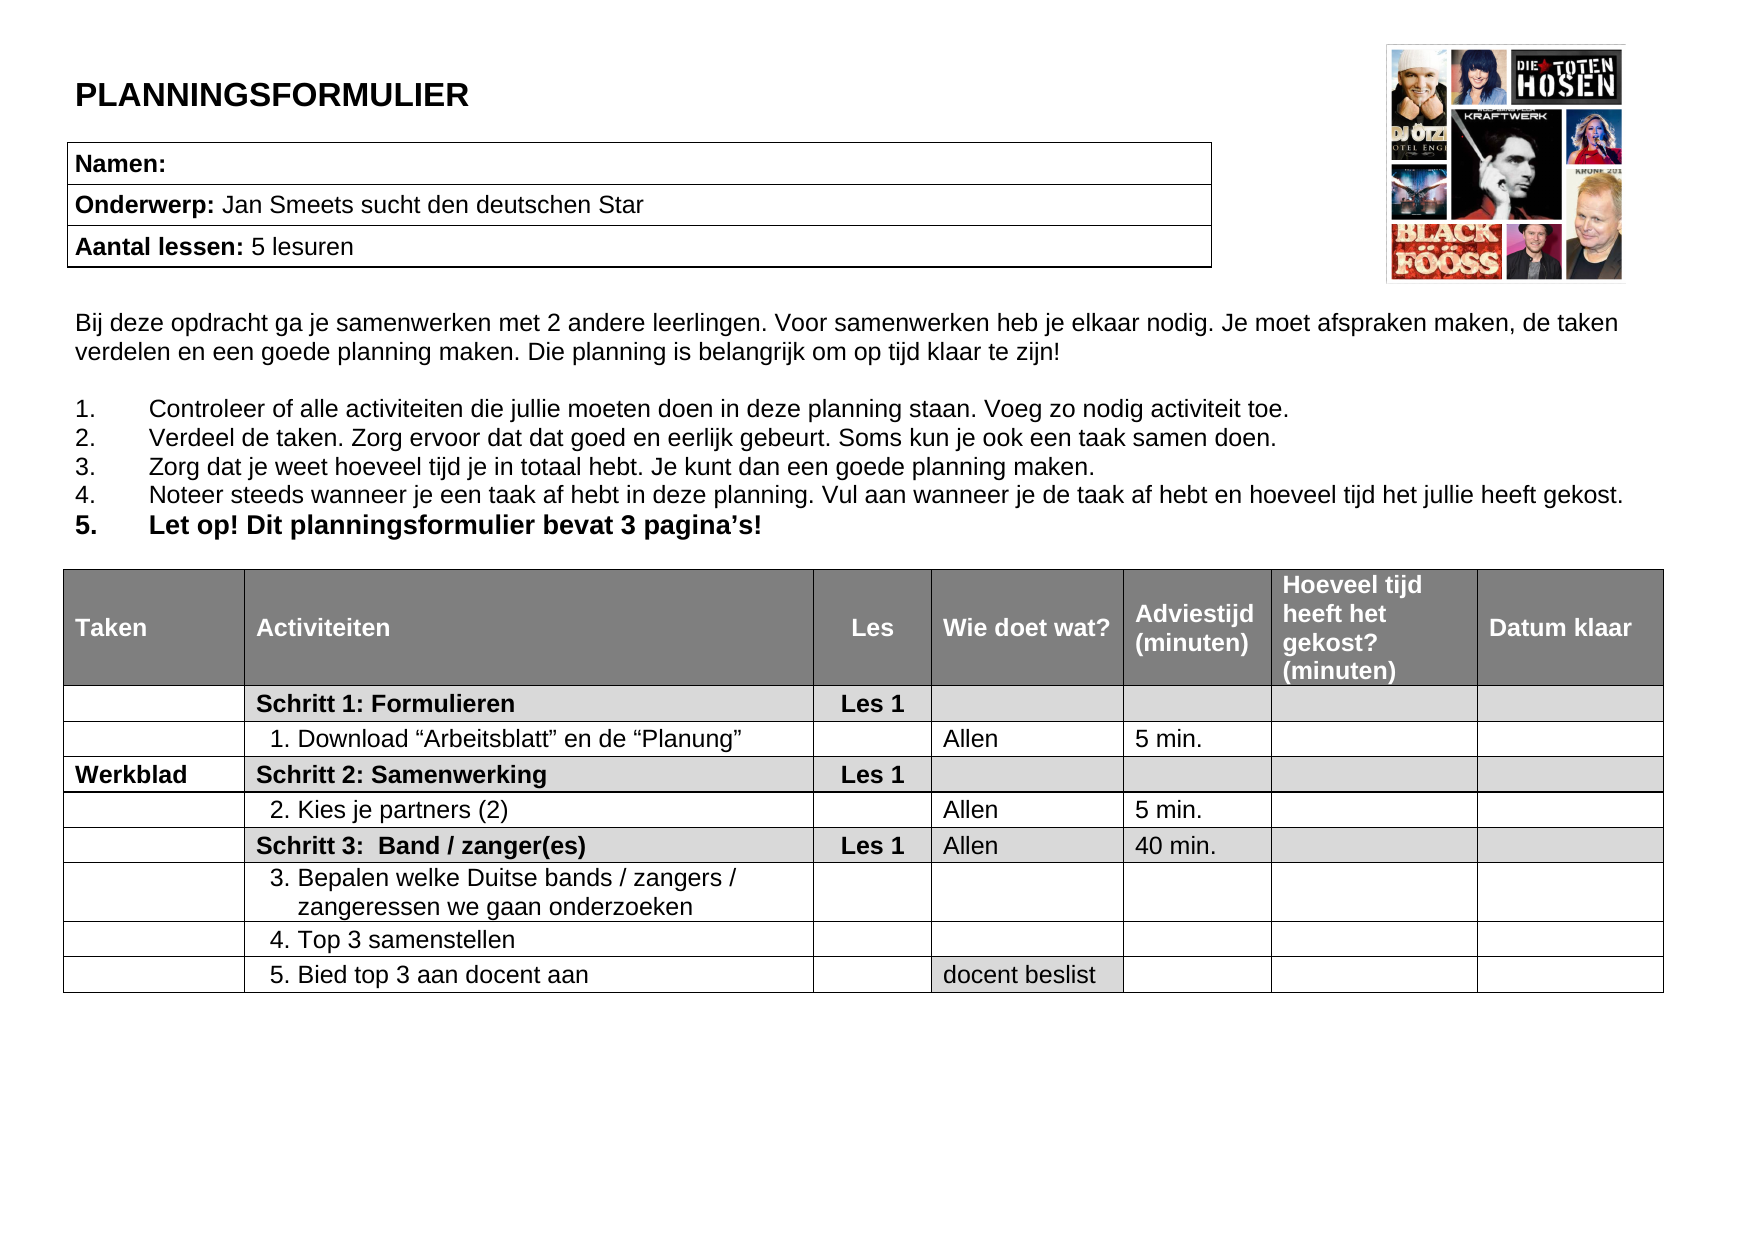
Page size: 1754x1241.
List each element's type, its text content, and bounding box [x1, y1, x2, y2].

table_header Activiteiten [245, 570, 813, 685]
table_cell 5. Bied top 3 aan docent aan [245, 957, 813, 992]
table_cell [1478, 922, 1663, 956]
table_cell [1478, 722, 1663, 756]
table_cell [1478, 828, 1663, 862]
table_cell [814, 922, 931, 956]
table_cell [1124, 863, 1271, 921]
table_header Taken [64, 570, 244, 685]
table_cell [64, 863, 244, 921]
table_cell Allen [932, 793, 1123, 827]
table_cell [1124, 957, 1271, 992]
text Bij deze opdracht ga je samenwerken met 2 andere leerlingen. Voor samenwerken heb je elkaar nodig. Je moet afspraken maken, de taken verdelen en een goede planning maken. Die planning is belangrijk om op tijd klaar te zijn! [75, 308, 1679, 365]
table_cell [1272, 828, 1477, 862]
table_cell Les 1 [814, 828, 931, 862]
table_cell [932, 863, 1123, 921]
list Let op! Dit planningsformulier bevat 3 pagina’s! [75, 509, 1679, 540]
table_cell 5 min. [1124, 722, 1271, 756]
table_cell [1478, 863, 1663, 921]
table_header Datum klaar [1478, 570, 1663, 685]
table_cell 5 min. [1124, 793, 1271, 827]
table_cell Schritt 2: Samenwerking [245, 757, 813, 791]
table_cell [1478, 793, 1663, 827]
table_cell [64, 722, 244, 756]
picture [1386, 44, 1626, 75]
table_cell [1478, 957, 1663, 992]
table_cell [932, 686, 1123, 721]
table_cell [1124, 686, 1271, 721]
table_cell [1124, 922, 1271, 956]
table_cell Schritt 1: Formulieren [245, 686, 813, 721]
picture [1386, 113, 1626, 284]
table_cell [64, 957, 244, 992]
table_cell 1. Download “Arbeitsblatt” en de “Planung” [245, 722, 813, 756]
table_cell [932, 922, 1123, 956]
table_cell Les 1 [814, 686, 931, 721]
table_cell [1478, 686, 1663, 721]
table_cell Les 1 [814, 757, 931, 791]
table_cell [64, 686, 244, 721]
table_header Wie doet wat? [932, 570, 1123, 685]
table_cell Onderwerp: Jan Smeets sucht den deutschen Star [68, 185, 1211, 225]
table_cell [1478, 757, 1663, 791]
table_cell [814, 722, 931, 756]
table_header Hoeveel tijd heeft het gekost? (minuten) [1272, 570, 1477, 685]
table_cell [64, 828, 244, 862]
table_cell Werkblad [64, 757, 244, 791]
list Controleer of alle activiteiten die jullie moeten doen in deze planning staan. Voeg zo nodig activiteit toe. [75, 394, 1679, 423]
table_cell docent beslist [932, 957, 1123, 992]
table_cell Schritt 3: Band / zanger(es) [245, 828, 813, 862]
table_cell [1272, 922, 1477, 956]
table_cell [64, 922, 244, 956]
list Verdeel de taken. Zorg ervoor dat dat goed en eerlijk gebeurt. Soms kun je ook een taak samen doen. [75, 423, 1679, 452]
table_header Namen: [68, 143, 1211, 184]
list Zorg dat je weet hoeveel tijd je in totaal hebt. Je kunt dan een goede planning maken. [75, 452, 1679, 480]
table_cell [814, 863, 931, 921]
table_cell 3. Bepalen welke Duitse bands / zangers / zangeressen we gaan onderzoeken [245, 863, 813, 921]
table_cell [1272, 722, 1477, 756]
table_cell [1272, 863, 1477, 921]
table_cell [932, 757, 1123, 791]
table_cell [64, 793, 244, 827]
table_cell 2. Kies je partners (2) [245, 793, 813, 827]
table_cell [1272, 793, 1477, 827]
table_header Les [814, 570, 931, 685]
table_cell [814, 957, 931, 992]
table_header Adviestijd (minuten) [1124, 570, 1271, 685]
table_cell [1272, 957, 1477, 992]
table_cell Allen [932, 828, 1123, 862]
table_cell [814, 793, 931, 827]
table_cell [1272, 757, 1477, 791]
table_cell Aantal lessen: 5 lesuren [68, 226, 1211, 266]
list Noteer steeds wanneer je een taak af hebt in deze planning. Vul aan wanneer je de taak af hebt en hoeveel tijd het jullie heeft gekost. [75, 480, 1679, 509]
table_cell Allen [932, 722, 1123, 756]
table_cell 40 min. [1124, 828, 1271, 862]
table_cell [1272, 686, 1477, 721]
table_cell [1124, 757, 1271, 791]
table_cell 4. Top 3 samenstellen [245, 922, 813, 956]
title PLANNINGSFORMULIER [75, 75, 1679, 113]
